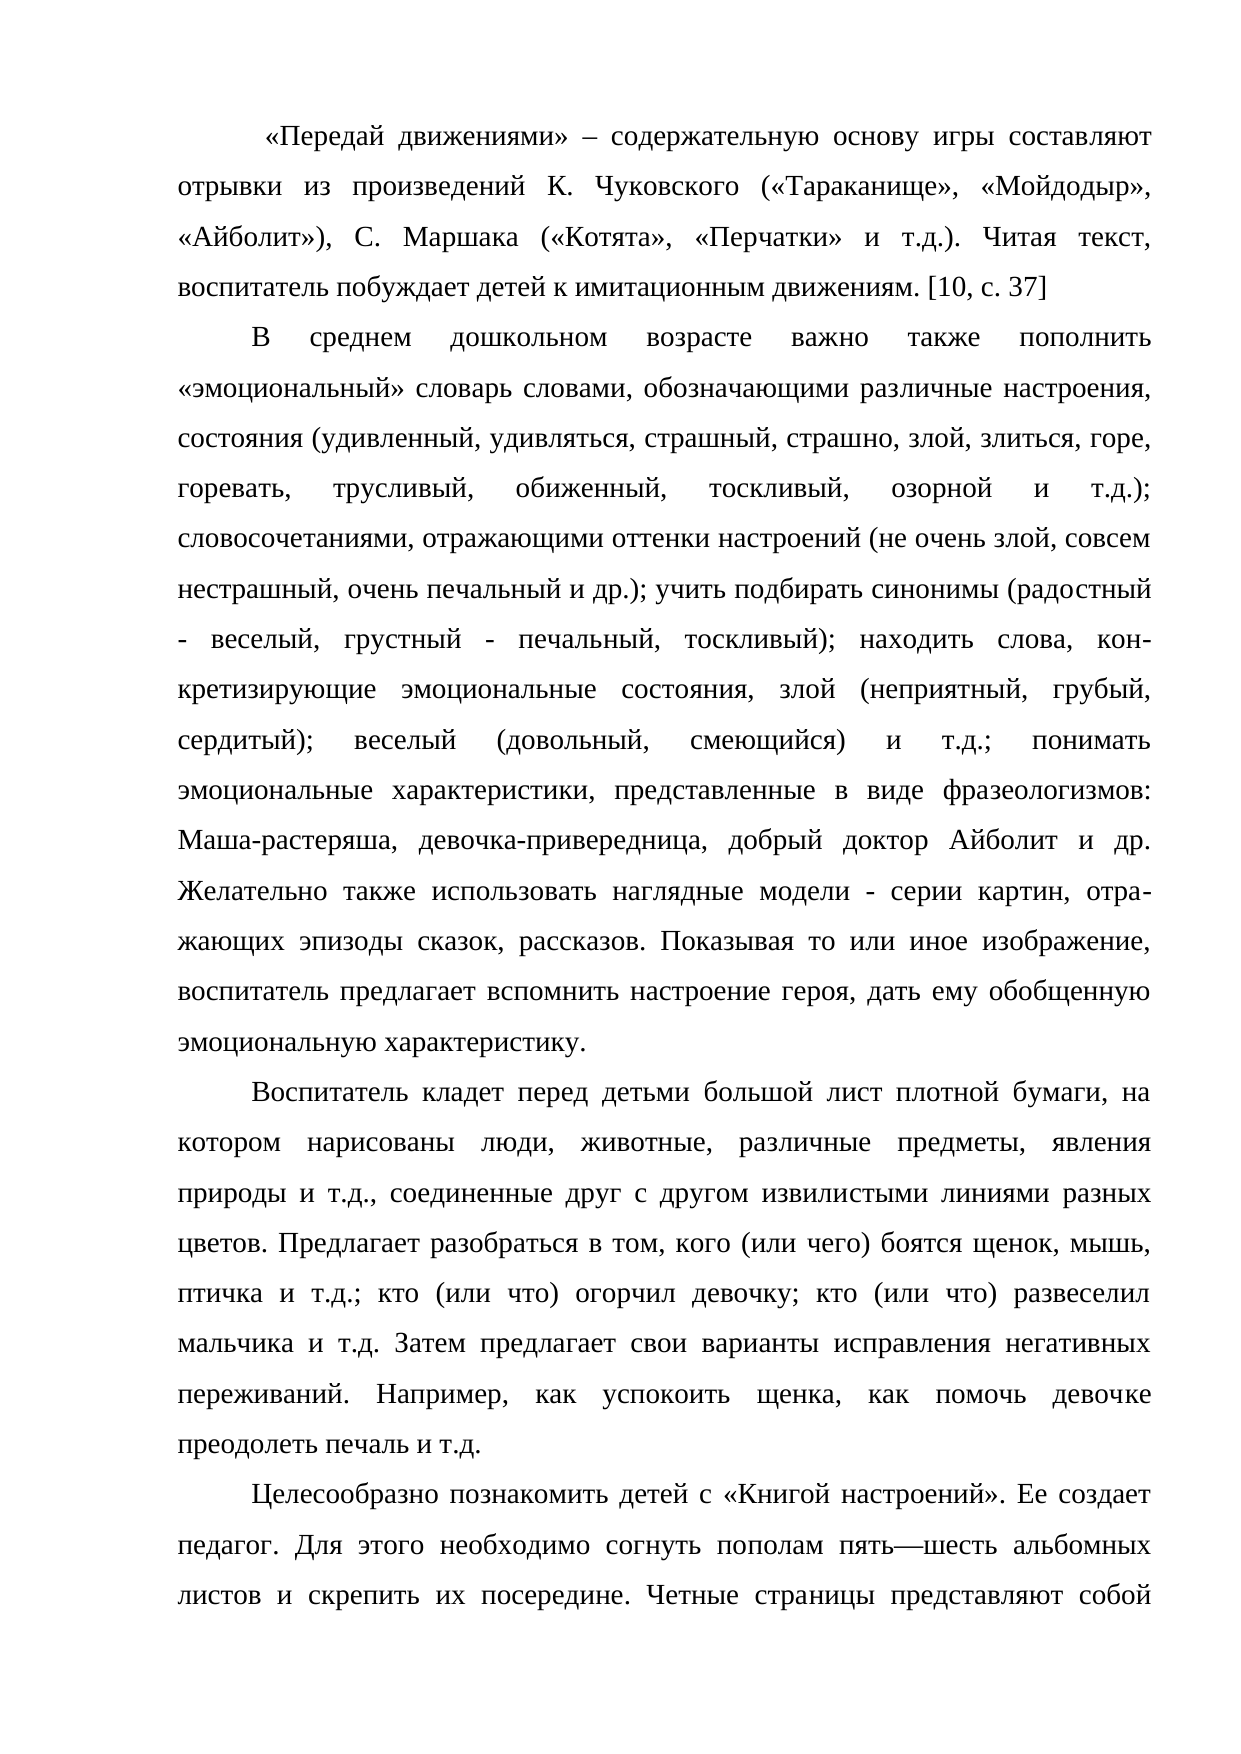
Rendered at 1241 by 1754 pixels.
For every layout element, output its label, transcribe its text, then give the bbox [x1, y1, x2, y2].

text В среднем дошкольном возрасте важно также пополнить «эмоциональный» словарь словами, обозначающими различные настроения, состояния (удивленный, удивляться, страшный, страшно, злой, злиться, горе, горевать, трусливый, обиженный, тоскливый, озорной и т.д.); словосочетаниями, отражающими оттенки настроений (не очень злой, совсем нестрашный, очень печальный и др.); учить подбирать синонимы (радостный - веселый, грустный - печальный, тоскливый); находить слова, конкретизирующие эмоциональные состояния, злой (неприятный, грубый, сердитый); веселый (довольный, смеющийся) и т.д.; понимать эмоциональные характеристики, представленные в виде фразеологизмов: Маша-растеряша, девочка-привередница, добрый доктор Айболит и др. Желательно также использовать наглядные модели - серии картин, отражающих эпизоды сказок, рассказов. Показывая то или иное изображение, воспитатель предлагает вспомнить настроение героя, дать ему обобщенную эмоциональную характеристику. [177, 319, 1152, 1057]
text Воспитатель кладет перед детьми большой лист плотной бумаги, на котором нарисованы люди, животные, различные предметы, явления природы и т.д., соединенные друг с другом извилистыми линиями разных цветов. Предлагает разобраться в том, кого (или чего) боятся щенок, мышь, птичка и т.д.; кто (или что) огорчил девочку; кто (или что) развеселил мальчика и т.д. Затем предлагает свои варианты исправления негативных переживаний. Например, как успокоить щенка, как помочь девочке преодолеть печаль и т.д. [177, 1074, 1152, 1460]
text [177, 1477, 1152, 1611]
text «Передай движениями» – содержательную основу игры составляют отрывки из произведений К. Чуковского («Тараканище», «Мойдодыр», «Айболит»), С. Маршака («Котята», «Перчатки» и т.д.). Читая текст, воспитатель побуждает детей к имитационным движениям. [10, с. 37] [177, 118, 1152, 303]
